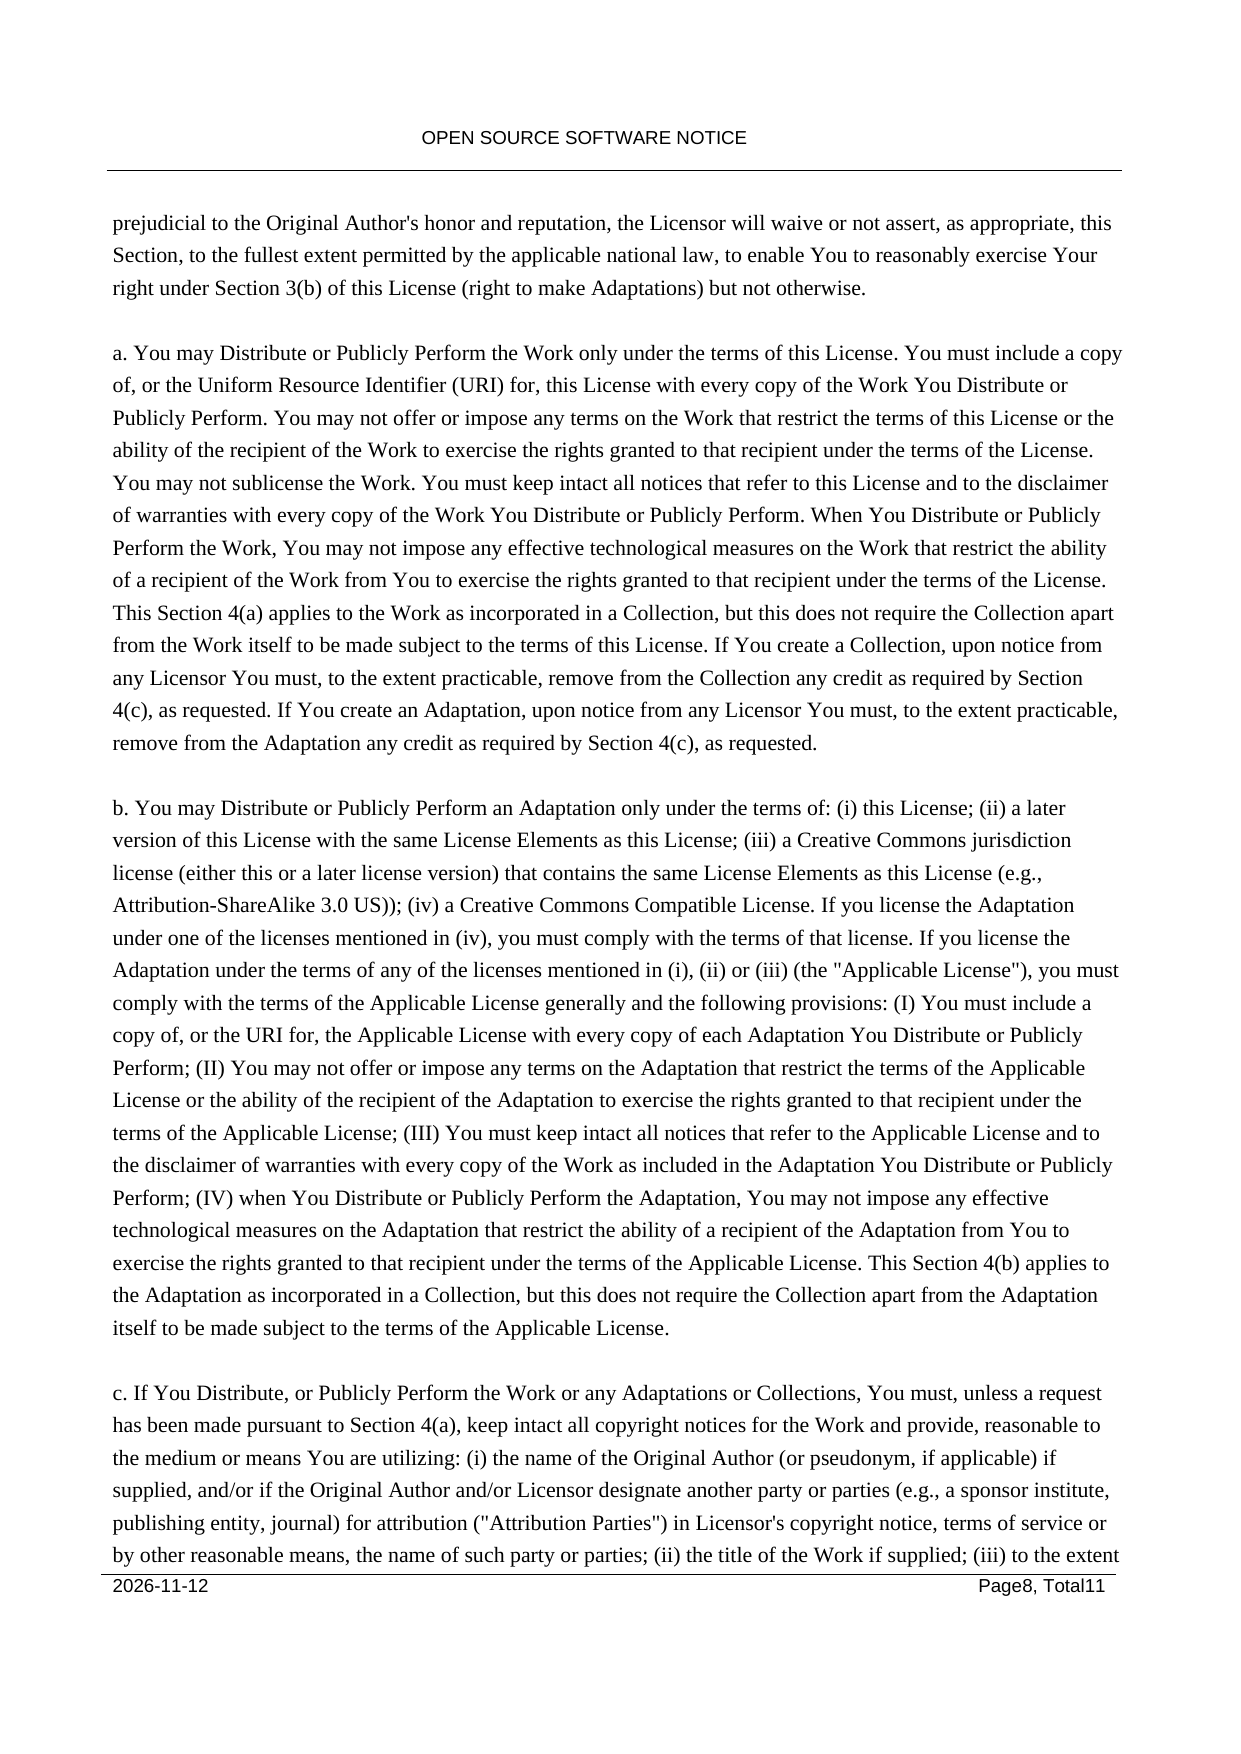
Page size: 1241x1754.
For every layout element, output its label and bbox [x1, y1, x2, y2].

text [112, 206, 1128, 1571]
